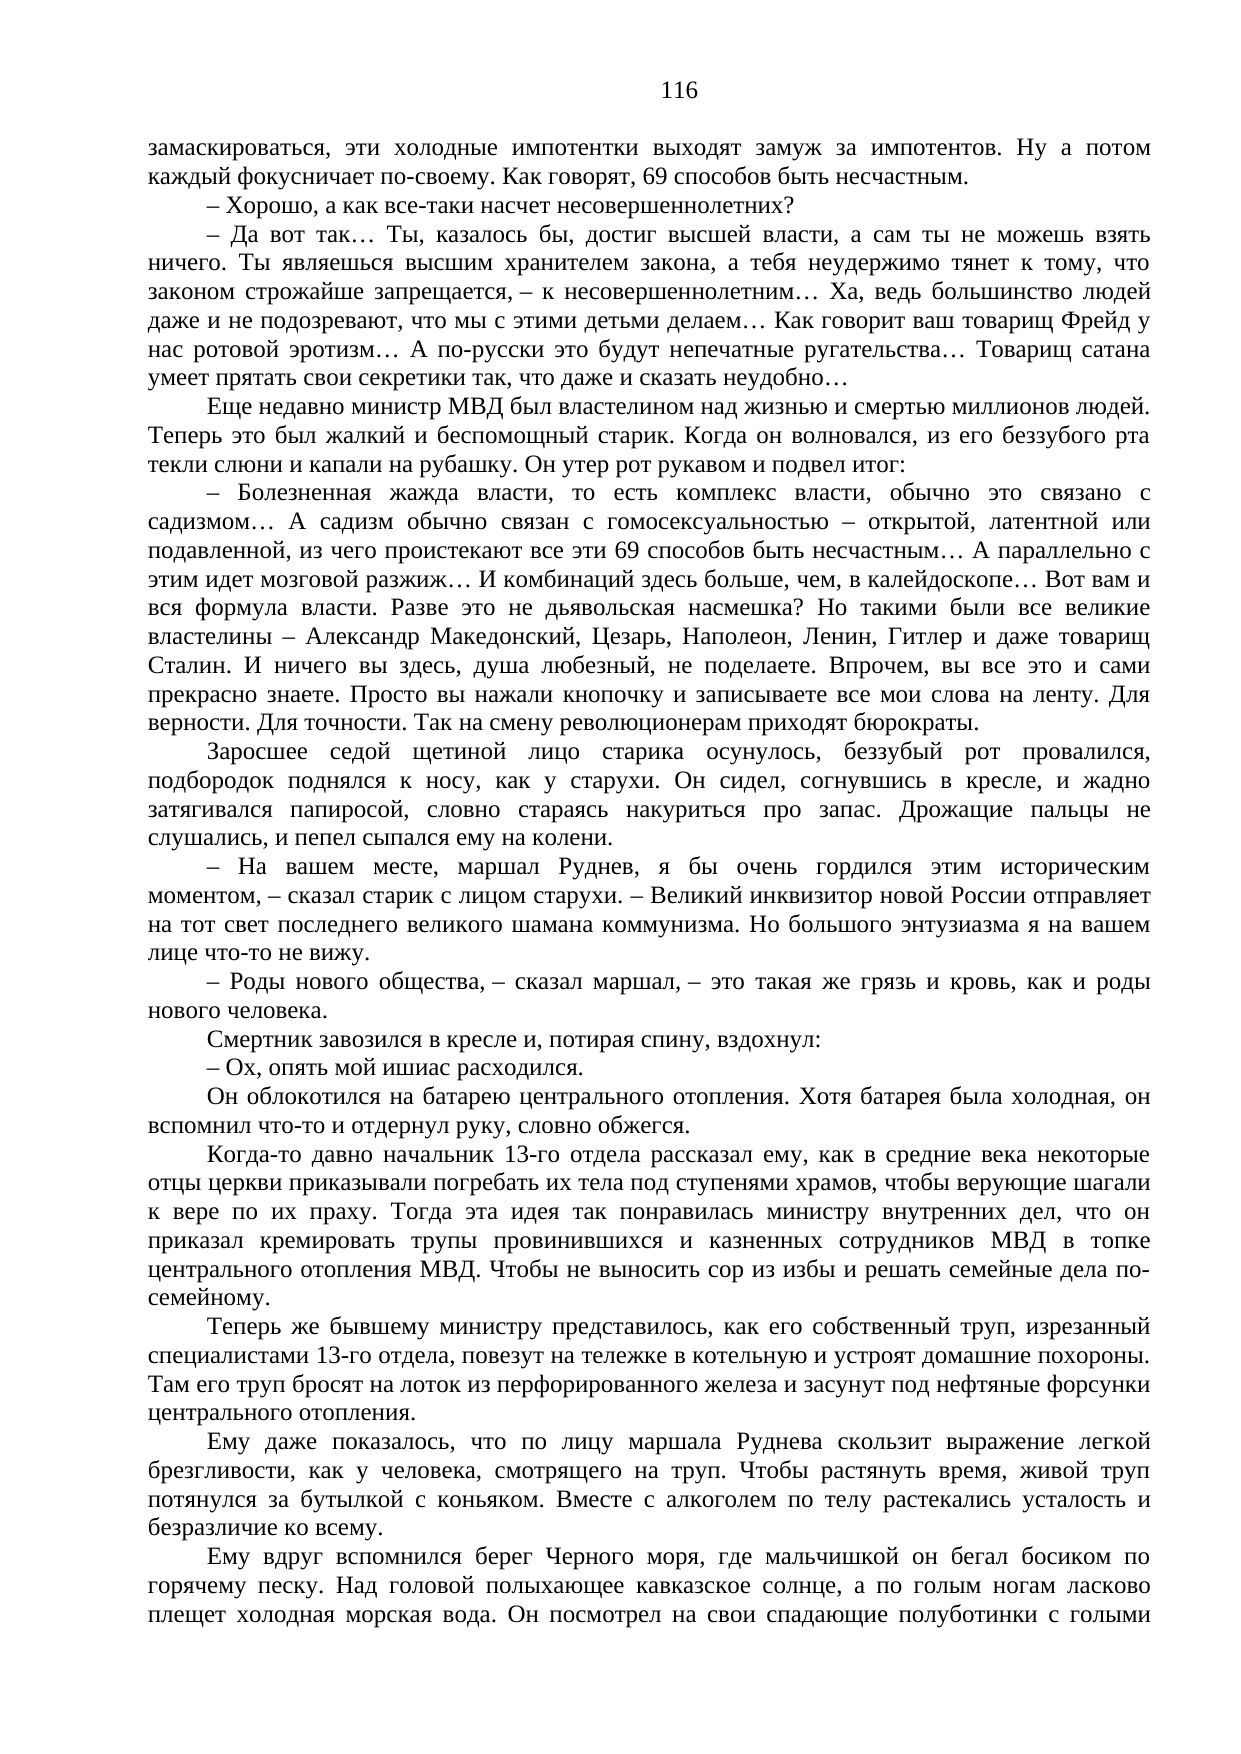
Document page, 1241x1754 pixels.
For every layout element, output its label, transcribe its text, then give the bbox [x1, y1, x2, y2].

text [148, 1541, 1152, 1627]
text – Ох, опять мой ишиас расходился. [148, 1052, 1152, 1081]
text Он облокотился на батарею центрального отопления. Хотя батарея была холодная, он вспомнил что-то и отдернул руку, словно обжегся. [148, 1081, 1152, 1139]
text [148, 132, 1152, 190]
text Когда-то давно начальник 13-го отдела рассказал ему, как в средние века некоторые отцы церкви приказывали погребать их тела под ступенями храмов, чтобы верующие шагали к вере по их праху. Тогда эта идея так понравилась министру внутренних дел, что он приказал кремировать трупы провинившихся и казненных сотрудников МВД в топке центрального отопления МВД. Чтобы не выносить сор из избы и решать семейные дела по-семейному. [148, 1139, 1152, 1311]
text – На вашем месте, маршал Руднев, я бы очень гордился этим историческим моментом, – сказал старик с лицом старухи. – Великий инквизитор новой России отправляет на тот свет последнего великого шамана коммунизма. Но большого энтузиазма я на вашем лице что-то не вижу. [148, 851, 1152, 966]
text – Да вот так… Ты, казалось бы, достиг высшей власти, а сам ты не можешь взять ничего. Ты являешься высшим хранителем закона, а тебя неудержимо тянет к тому, что законом строжайше запрещается, – к несовершеннолетним… Ха, ведь большинство людей даже и не подозревают, что мы с этими детьми делаем… Как говорит ваш товарищ Фрейд у нас ротовой эротизм… А по-русски это будут непечатные ругательства… Товарищ сатана умеет прятать свои секретики так, что даже и сказать неудобно… [148, 219, 1152, 391]
text Смертник завозился в кресле и, потирая спину, вздохнул: [148, 1024, 1152, 1052]
text – Роды нового общества, – сказал маршал, – это такая же грязь и кровь, как и роды нового человека. [148, 966, 1152, 1024]
text Теперь же бывшему министру представилось, как его собственный труп, изрезанный специалистами 13-го отдела, повезут на тележке в котельную и устроят домашние похороны. Там его труп бросят на лоток из перфорированного железа и засунут под нефтяные форсунки центрального отопления. [148, 1311, 1152, 1426]
text – Болезненная жажда власти, то есть комплекс власти, обычно это связано с садизмом… А садизм обычно связан с гомосексуальностью – открытой, латентной или подавленной, из чего проистекают все эти 69 способов быть несчастным… А параллельно с этим идет мозговой разжиж… И комбинаций здесь больше, чем, в калейдоскопе… Вот вам и вся формула власти. Разве это не дьявольская насмешка? Но такими были все великие властелины – Александр Македонский, Цезарь, Наполеон, Ленин, Гитлер и даже товарищ Сталин. И ничего вы здесь, душа любезный, не поделаете. Впрочем, вы все это и сами прекрасно знаете. Просто вы нажали кнопочку и записываете все мои слова на ленту. Для верности. Для точности. Так на смену революционерам приходят бюрократы. [148, 477, 1152, 736]
text Ему даже показалось, что по лицу маршала Руднева скользит выражение легкой брезгливости, как у человека, смотрящего на труп. Чтобы растянуть время, живой труп потянулся за бутылкой с коньяком. Вместе с алкоголем по телу растекались усталость и безразличие ко всему. [148, 1426, 1152, 1541]
text Еще недавно министр МВД был властелином над жизнью и смертью миллионов людей. Теперь это был жалкий и беспомощный старик. Когда он волновался, из его беззубого рта текли слюни и капали на рубашку. Он утер рот рукавом и подвел итог: [148, 391, 1152, 477]
text – Хорошо, а как все-таки насчет несовершеннолетних? [148, 190, 1152, 219]
text Заросшее седой щетиной лицо старика осунулось, беззубый рот провалился, подбородок поднялся к носу, как у старухи. Он сидел, согнувшись в кресле, и жадно затягивался папиросой, словно стараясь накуриться про запас. Дрожащие пальцы не слушались, и пепел сыпался ему на колени. [148, 736, 1152, 851]
